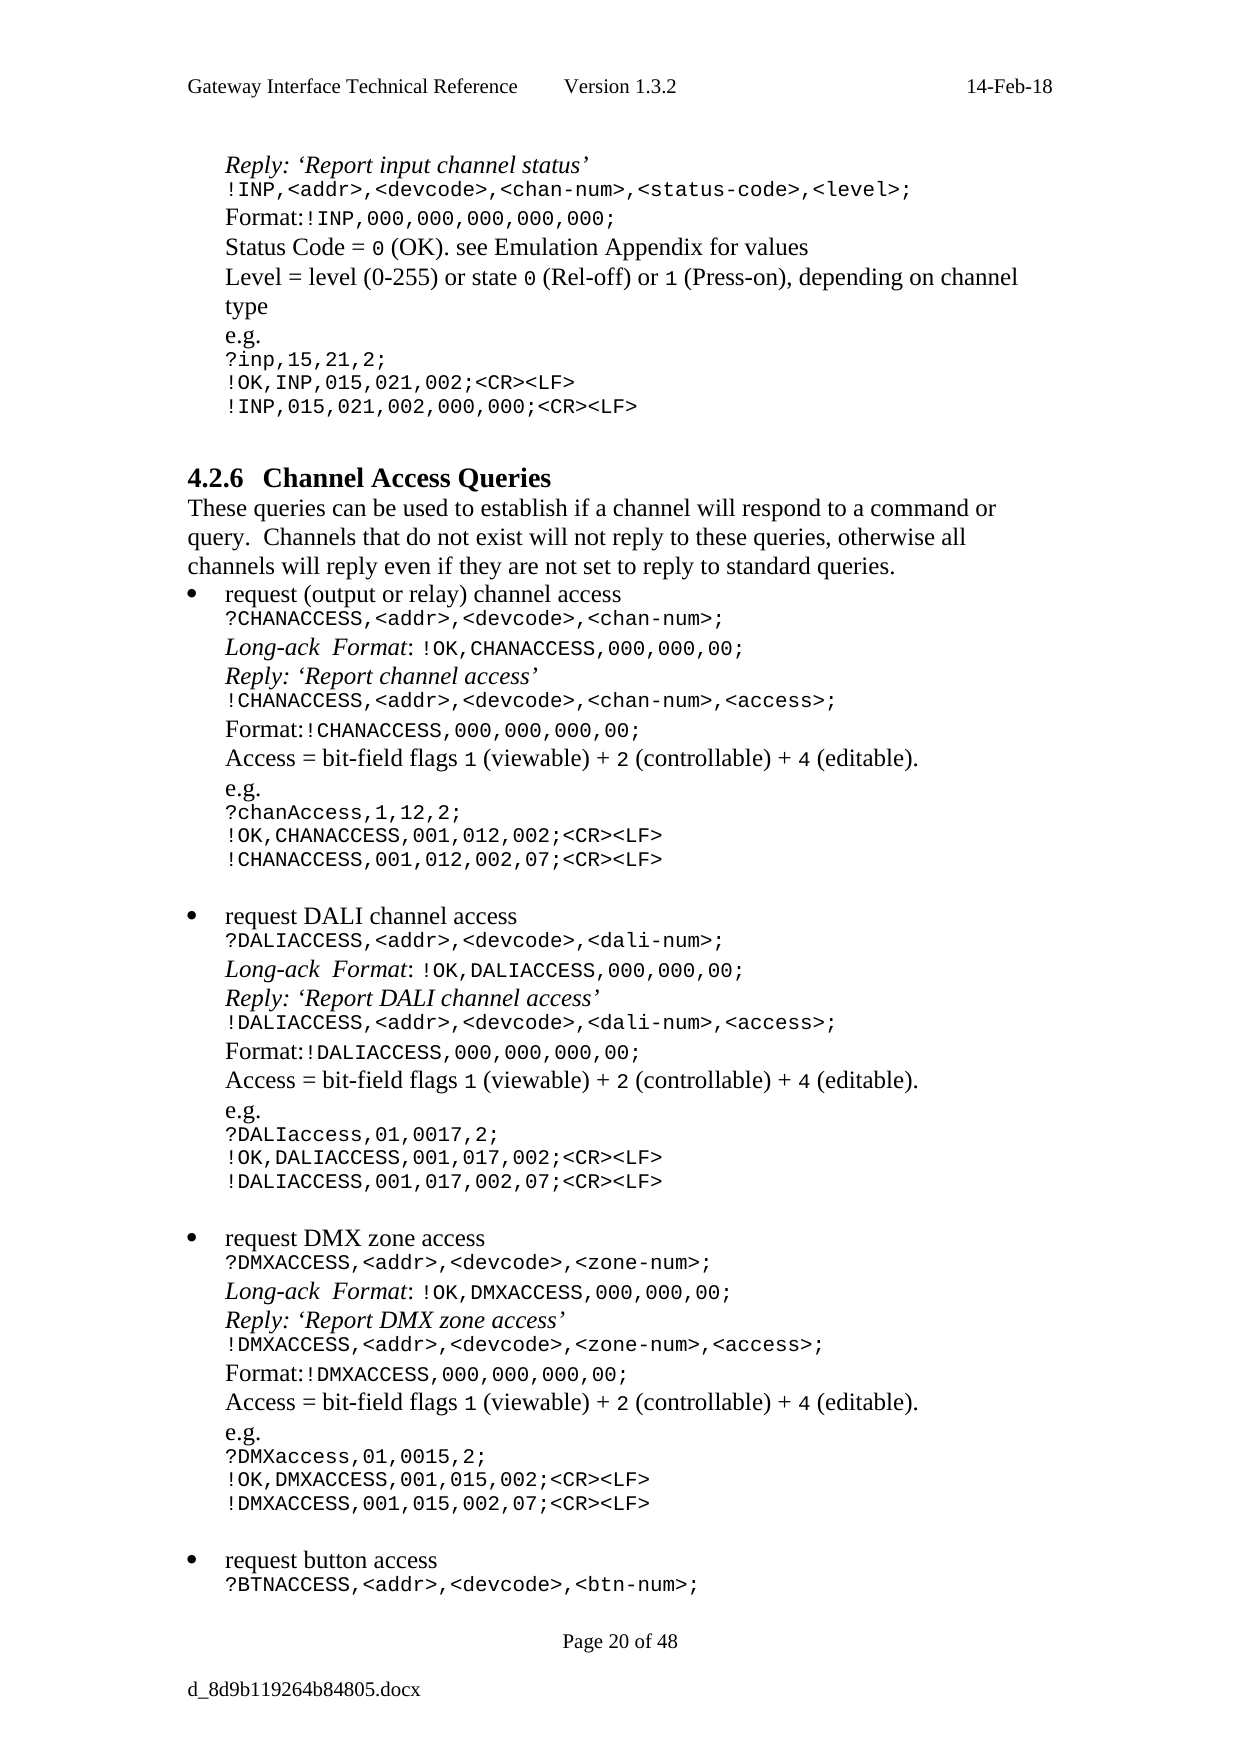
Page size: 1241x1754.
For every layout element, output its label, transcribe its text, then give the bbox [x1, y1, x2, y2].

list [187, 1545, 1053, 1598]
subtitle Channel Access Queries [187, 461, 1053, 493]
list request (output or relay) channel access ?CHANACCESS,<addr>,<devcode>,<chan-num>; Long-ack Format: !OK,CHANACCESS,000,000,00; Reply: ‘Report channel access’ !CHANACCESS,<addr>,<devcode>,<chan-num>,<access>; Format:!CHANACCESS,000,000,000,00; Access = bit-field flags 1 (viewable) + 2 (controllable) + 4 (editable). e.g. ?chanAccess,1,12,2; !OK,CHANACCESS,001,012,002;<CR><LF> !CHANACCESS,001,012,002,07;<CR><LF> [187, 579, 1162, 901]
list request DALI channel access ?DALIACCESS,<addr>,<devcode>,<dali-num>; Long-ack Format: !OK,DALIACCESS,000,000,00; Reply: ‘Report DALI channel access’ !DALIACCESS,<addr>,<devcode>,<dali-num>,<access>; Format:!DALIACCESS,000,000,000,00; Access = bit-field flags 1 (viewable) + 2 (controllable) + 4 (editable). e.g. ?DALIaccess,01,0017,2; !OK,DALIACCESS,001,017,002;<CR><LF> !DALIACCESS,001,017,002,07;<CR><LF> [187, 901, 1053, 1223]
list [187, 150, 1053, 448]
list request DMX zone access ?DMXACCESS,<addr>,<devcode>,<zone-num>; Long-ack Format: !OK,DMXACCESS,000,000,00; Reply: ‘Report DMX zone access’ !DMXACCESS,<addr>,<devcode>,<zone-num>,<access>; Format:!DMXACCESS,000,000,000,00; Access = bit-field flags 1 (viewable) + 2 (controllable) + 4 (editable). e.g. ?DMXaccess,01,0015,2; !OK,DMXACCESS,001,015,002;<CR><LF> !DMXACCESS,001,015,002,07;<CR><LF> [187, 1223, 1053, 1545]
text These queries can be used to establish if a channel will respond to a command or query. Channels that do not exist will not reply to these queries, otherwise all channels will reply even if they are not set to reply to standard queries. [187, 493, 1053, 579]
